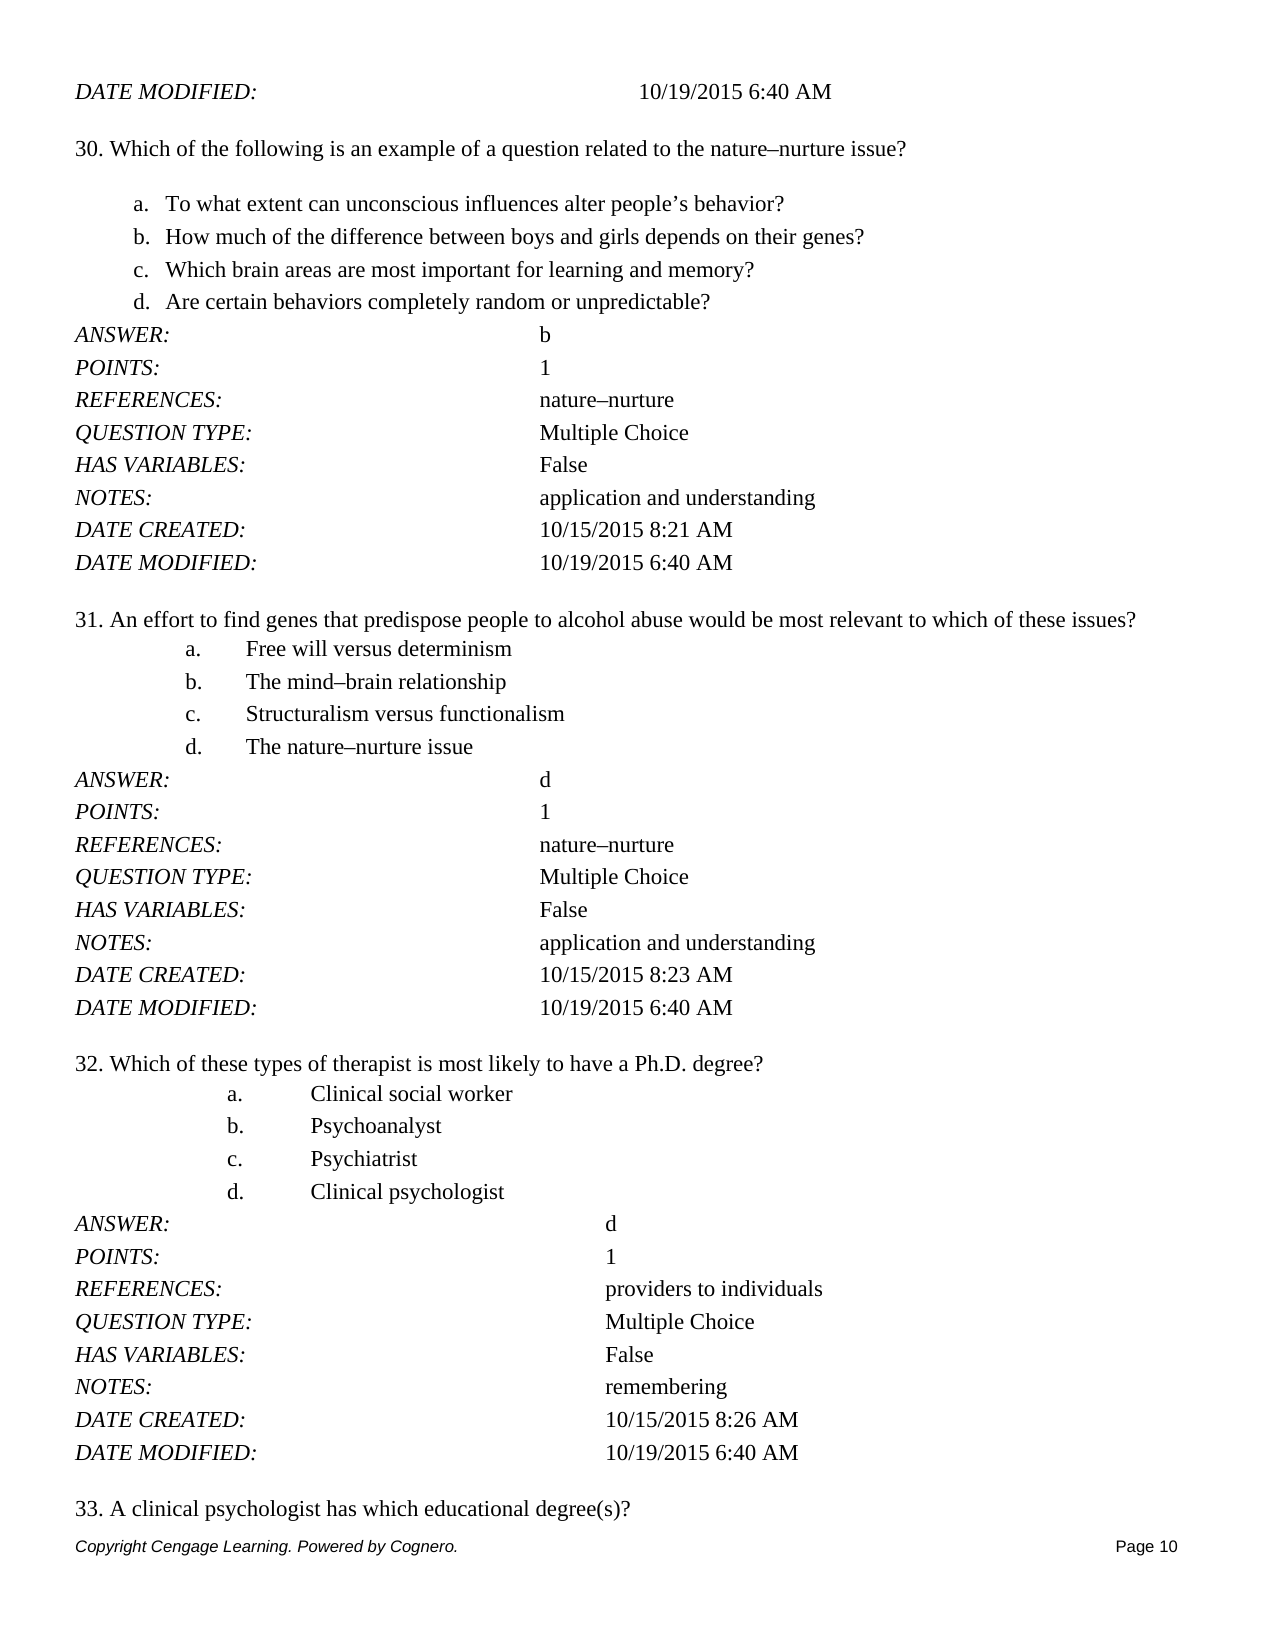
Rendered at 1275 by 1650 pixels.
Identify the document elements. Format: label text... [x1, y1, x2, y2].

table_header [75, 75, 1200, 108]
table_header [75, 1495, 1200, 1521]
table_header 32. Which of these types of therapist is most likely to have a Ph.D. degree?​ [75, 1050, 1200, 1468]
table_header 30. ​Which of the following is an example of a question related to the nature–nurture issue?​ ​ [75, 135, 1200, 579]
table_header 31. ​An effort to find genes that predispose people to alcohol abuse would be most relevant to which of these issues? [75, 606, 1200, 1023]
